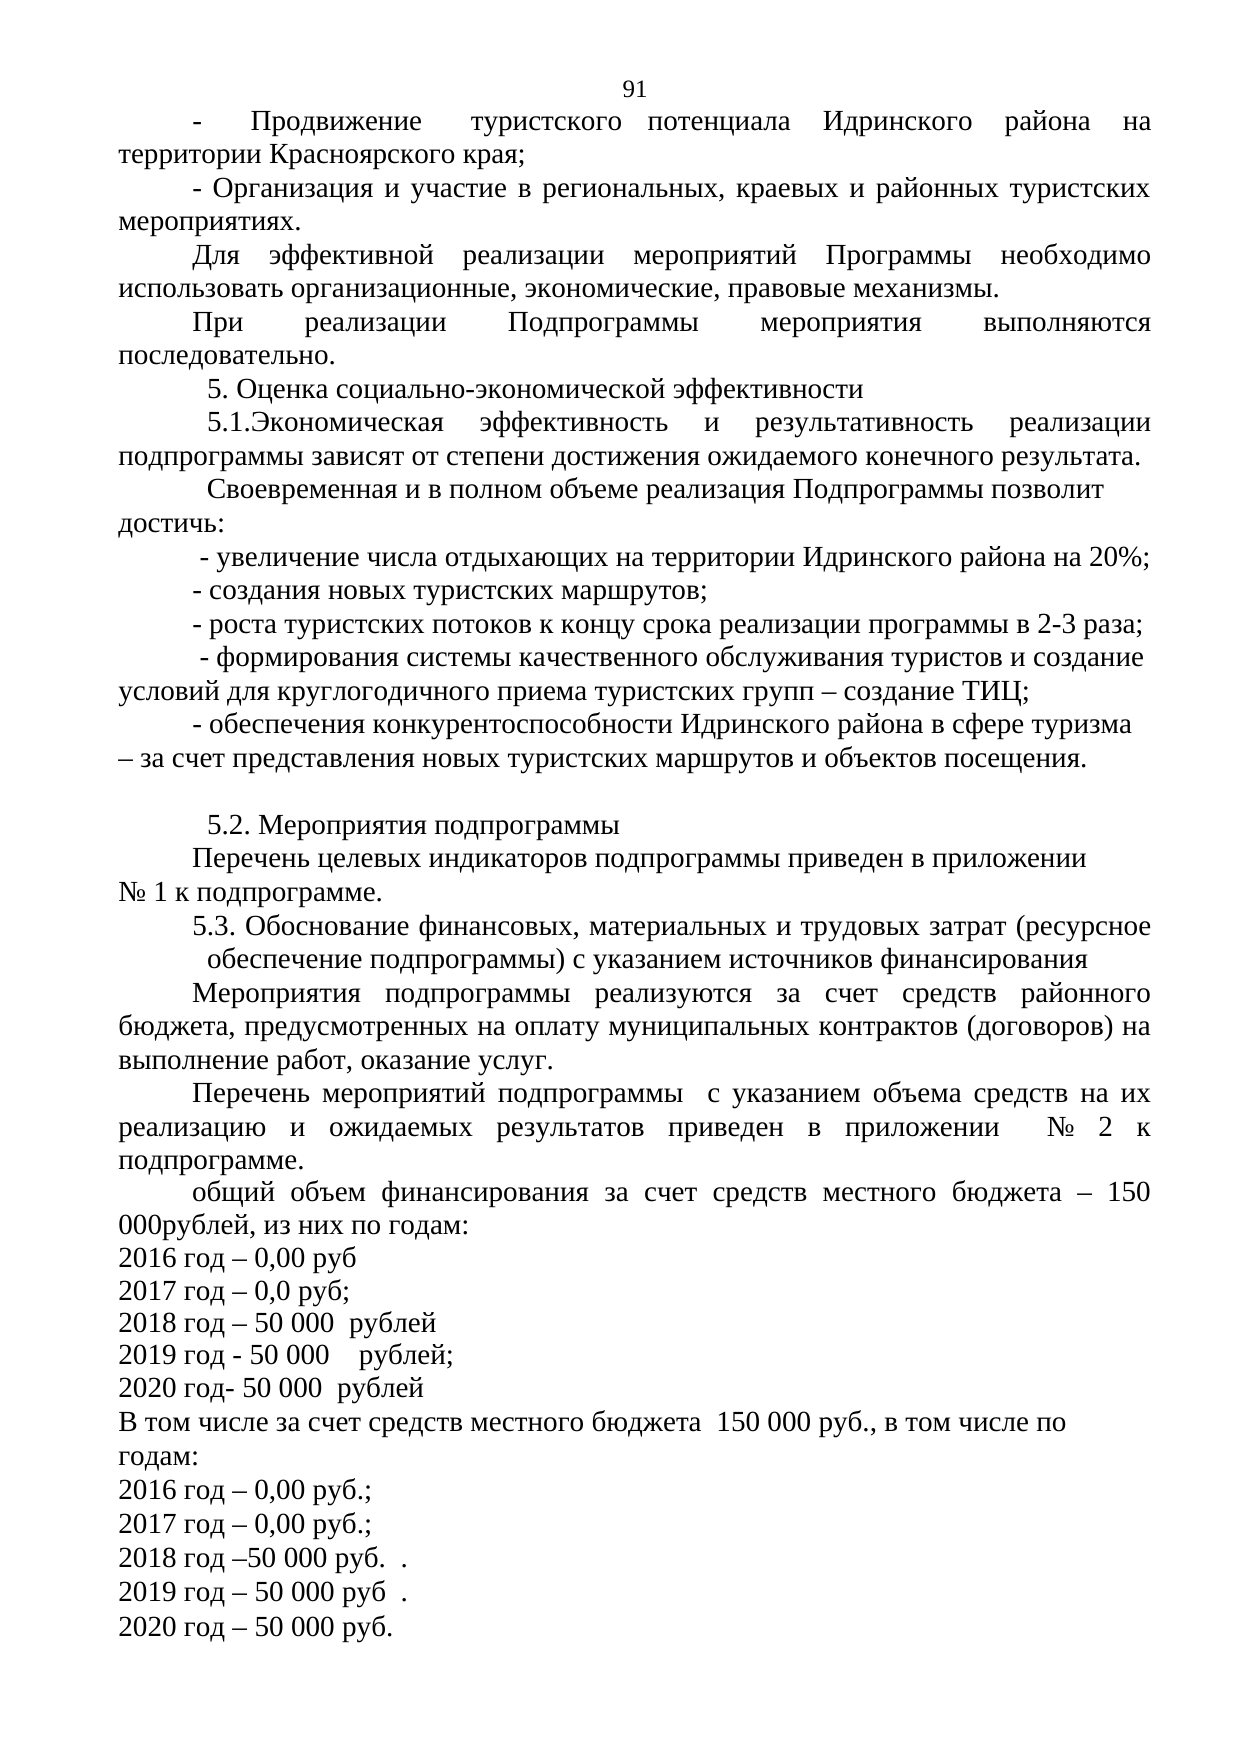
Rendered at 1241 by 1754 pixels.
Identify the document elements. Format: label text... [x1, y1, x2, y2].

text общий объем финансирования за счет средств местного бюджета – 150 000рублей, из них по годам: [118, 1176, 1152, 1241]
text 2020 год – 50 000 руб. [118, 1609, 1152, 1642]
text 2017 год – 0,00 руб.; [118, 1506, 1152, 1540]
text Для эффективной реализации мероприятий Программы необходимо использовать организационные, экономические, правовые механизмы. [118, 237, 1152, 304]
text 5.2. Мероприятия подпрограммы [207, 807, 1152, 841]
text № 1 к подпрограмме. [118, 874, 1152, 908]
text Перечень мероприятий подпрограммы с указанием объема средств на их реализацию и ожидаемых результатов приведен в приложении № 2 к подпрограмме. [118, 1075, 1152, 1176]
text Мероприятия подпрограммы реализуются за счет средств районного бюджета, предусмотренных на оплату муниципальных контрактов (договоров) на выполнение работ, оказание услуг. [118, 975, 1152, 1075]
text - формирования системы качественного обслуживания туристов и создание условий для круглогодичного приема туристских групп – создание ТИЦ; [118, 639, 1152, 706]
text - Организация и участие в региональных, краевых и районных туристских мероприятиях. [118, 170, 1152, 237]
text 2016 год – 0,00 руб 2017 год – 0,0 руб; 2018 год – 50 000 рублей [118, 1241, 1152, 1339]
text 2019 год - 50 000 рублей; [118, 1339, 1152, 1371]
text - роста туристских потоков к концу срока реализации программы в 2-3 раза; [118, 606, 1152, 639]
text - увеличение числа отдыхающих на территории Идринского района на 20%; [118, 539, 1152, 572]
text Перечень целевых индикаторов подпрограммы приведен в приложении [118, 841, 1152, 874]
text 2018 год –50 000 руб. . [118, 1540, 1152, 1574]
text - обеспечения конкурентоспособности Идринского района в сфере туризма – за счет представления новых туристских маршрутов и объектов посещения. [118, 706, 1152, 773]
text 5.3. Обоснование финансовых, материальных и трудовых затрат (ресурсное обеспечение подпрограммы) с указанием источников финансирования [192, 908, 1152, 975]
text В том числе за счет средств местного бюджета 150 000 руб., в том числе по годам: [118, 1404, 1152, 1471]
text 2020 год- 50 000 рублей [118, 1371, 1152, 1404]
text Своевременная и в полном объеме реализация Подпрограммы позволит достичь: [118, 472, 1152, 539]
text 2019 год – 50 000 руб . [118, 1574, 1152, 1608]
text - Продвижение туристского потенциала Идринского района на территории Красноярского края; [118, 103, 1152, 170]
text 5. Оценка социально-экономической эффективности [207, 371, 1152, 404]
text 2016 год – 0,00 руб.; [118, 1472, 1152, 1506]
text При реализации Подпрограммы мероприятия выполняются последовательно. [118, 304, 1152, 371]
text - создания новых туристских маршрутов; [118, 572, 1152, 606]
text 5.1.Экономическая эффективность и результативность реализации подпрограммы зависят от степени достижения ожидаемого конечного результата. [118, 404, 1152, 472]
